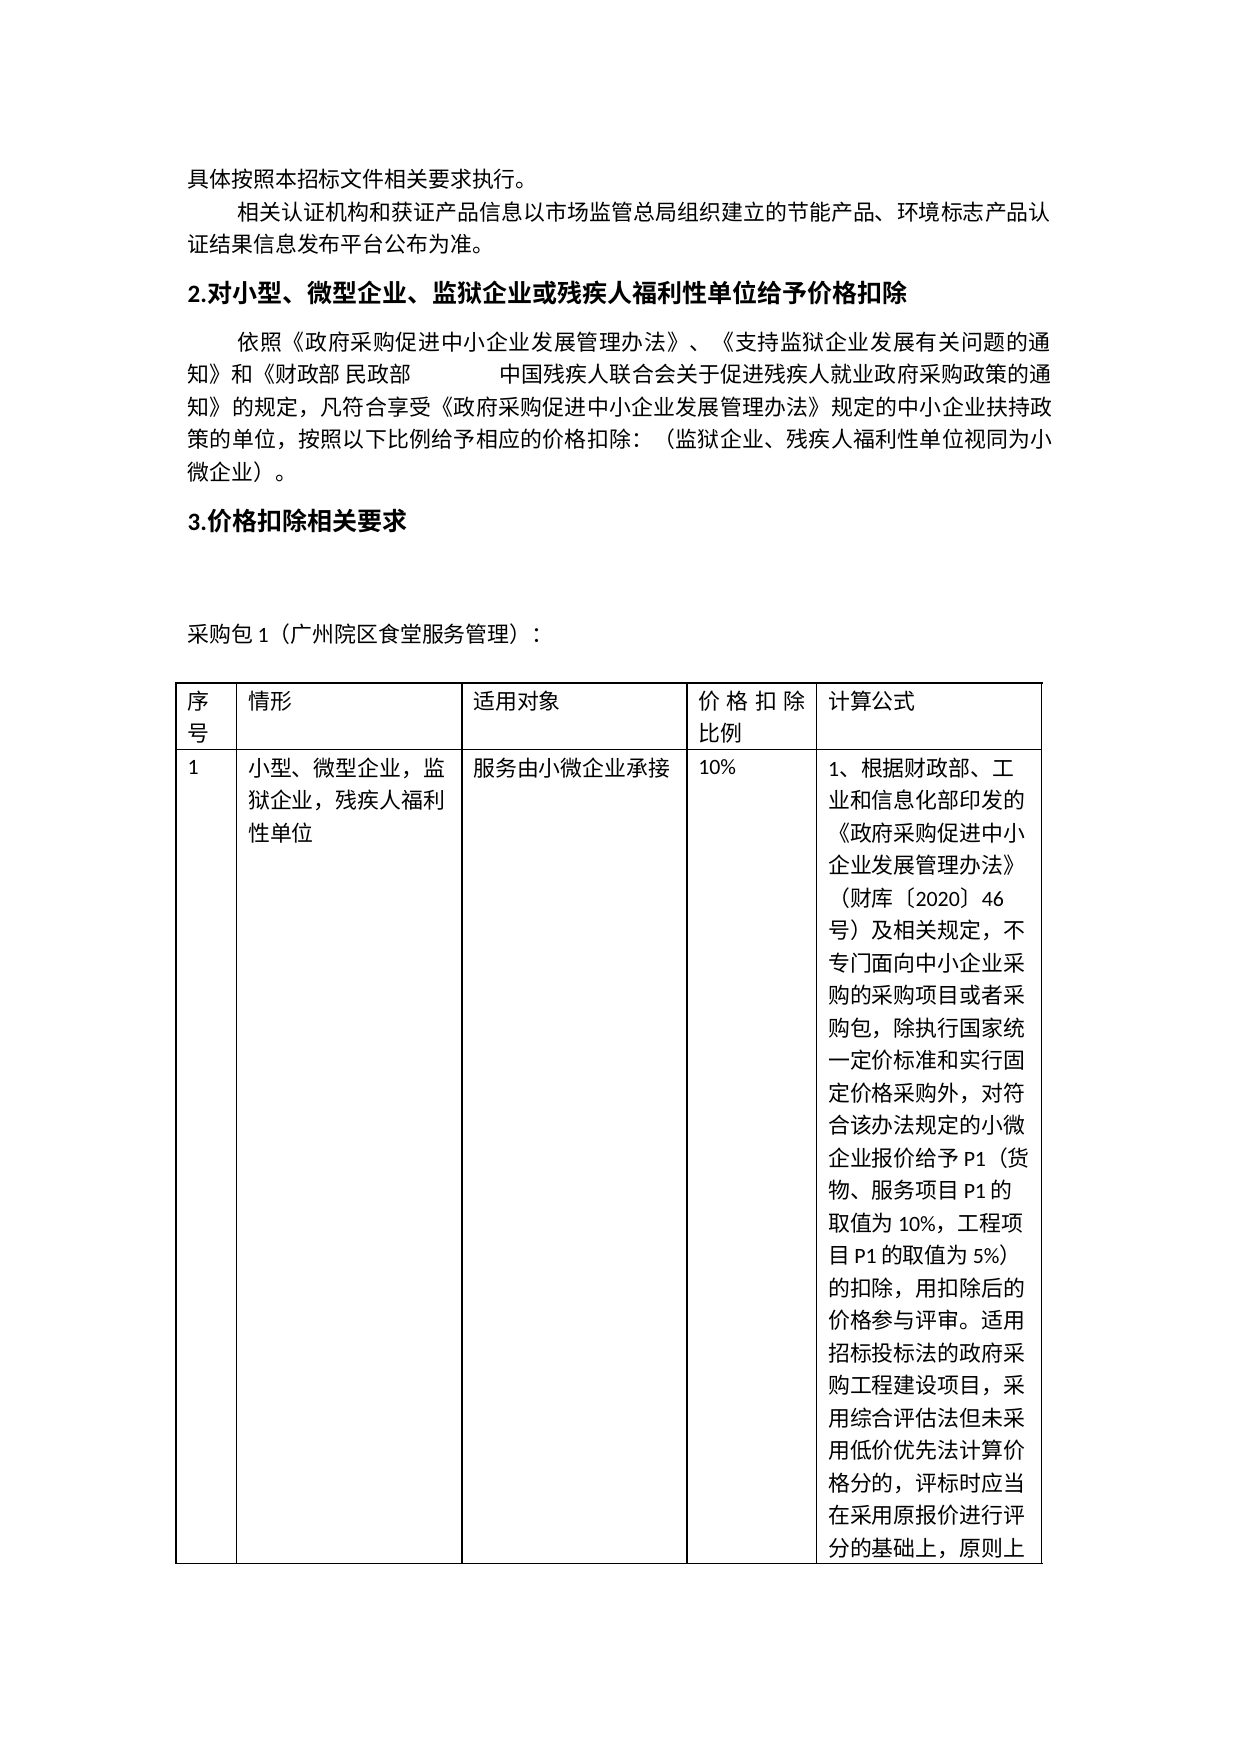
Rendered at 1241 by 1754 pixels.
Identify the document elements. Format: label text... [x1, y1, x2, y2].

text 3.价格扣除相关要求 [187, 487, 1053, 552]
text 2.对小型、微型企业、监狱企业或残疾人福利性单位给予价格扣除 [187, 259, 1053, 324]
text 采购包1（广州院区食堂服务管理）： [187, 617, 1053, 649]
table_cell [237, 750, 461, 1563]
text 依照《政府采购促进中小企业发展管理办法》、《支持监狱企业发展有关问题的通知》和《财政部 民政部 中国残疾人联合会关于促进残疾人就业政府采购政策的通知》的规定，凡符合享受《政府采购促进中小企业发展管理办法》规定的中小企业扶持政策的单位，按照以下比例给予相应的价格扣除：（监狱企业、残疾人福利性单位视同为小、微企业）。 [187, 324, 1053, 487]
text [187, 162, 1053, 194]
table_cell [817, 750, 1041, 1563]
table_header 情形 [237, 684, 461, 748]
table_header 价格扣除比例 [688, 684, 816, 748]
table_cell 1 [177, 750, 236, 1563]
table_header 序号 [177, 684, 236, 748]
table_cell 10% [688, 750, 816, 1563]
table_header 计算公式 [817, 684, 1041, 748]
text 相关认证机构和获证产品信息以市场监管总局组织建立的节能产品、环境标志产品认证结果信息发布平台公布为准。 [187, 194, 1053, 259]
table_cell 服务由小微企业承接 [463, 750, 686, 1563]
table_header 适用对象 [463, 684, 686, 748]
